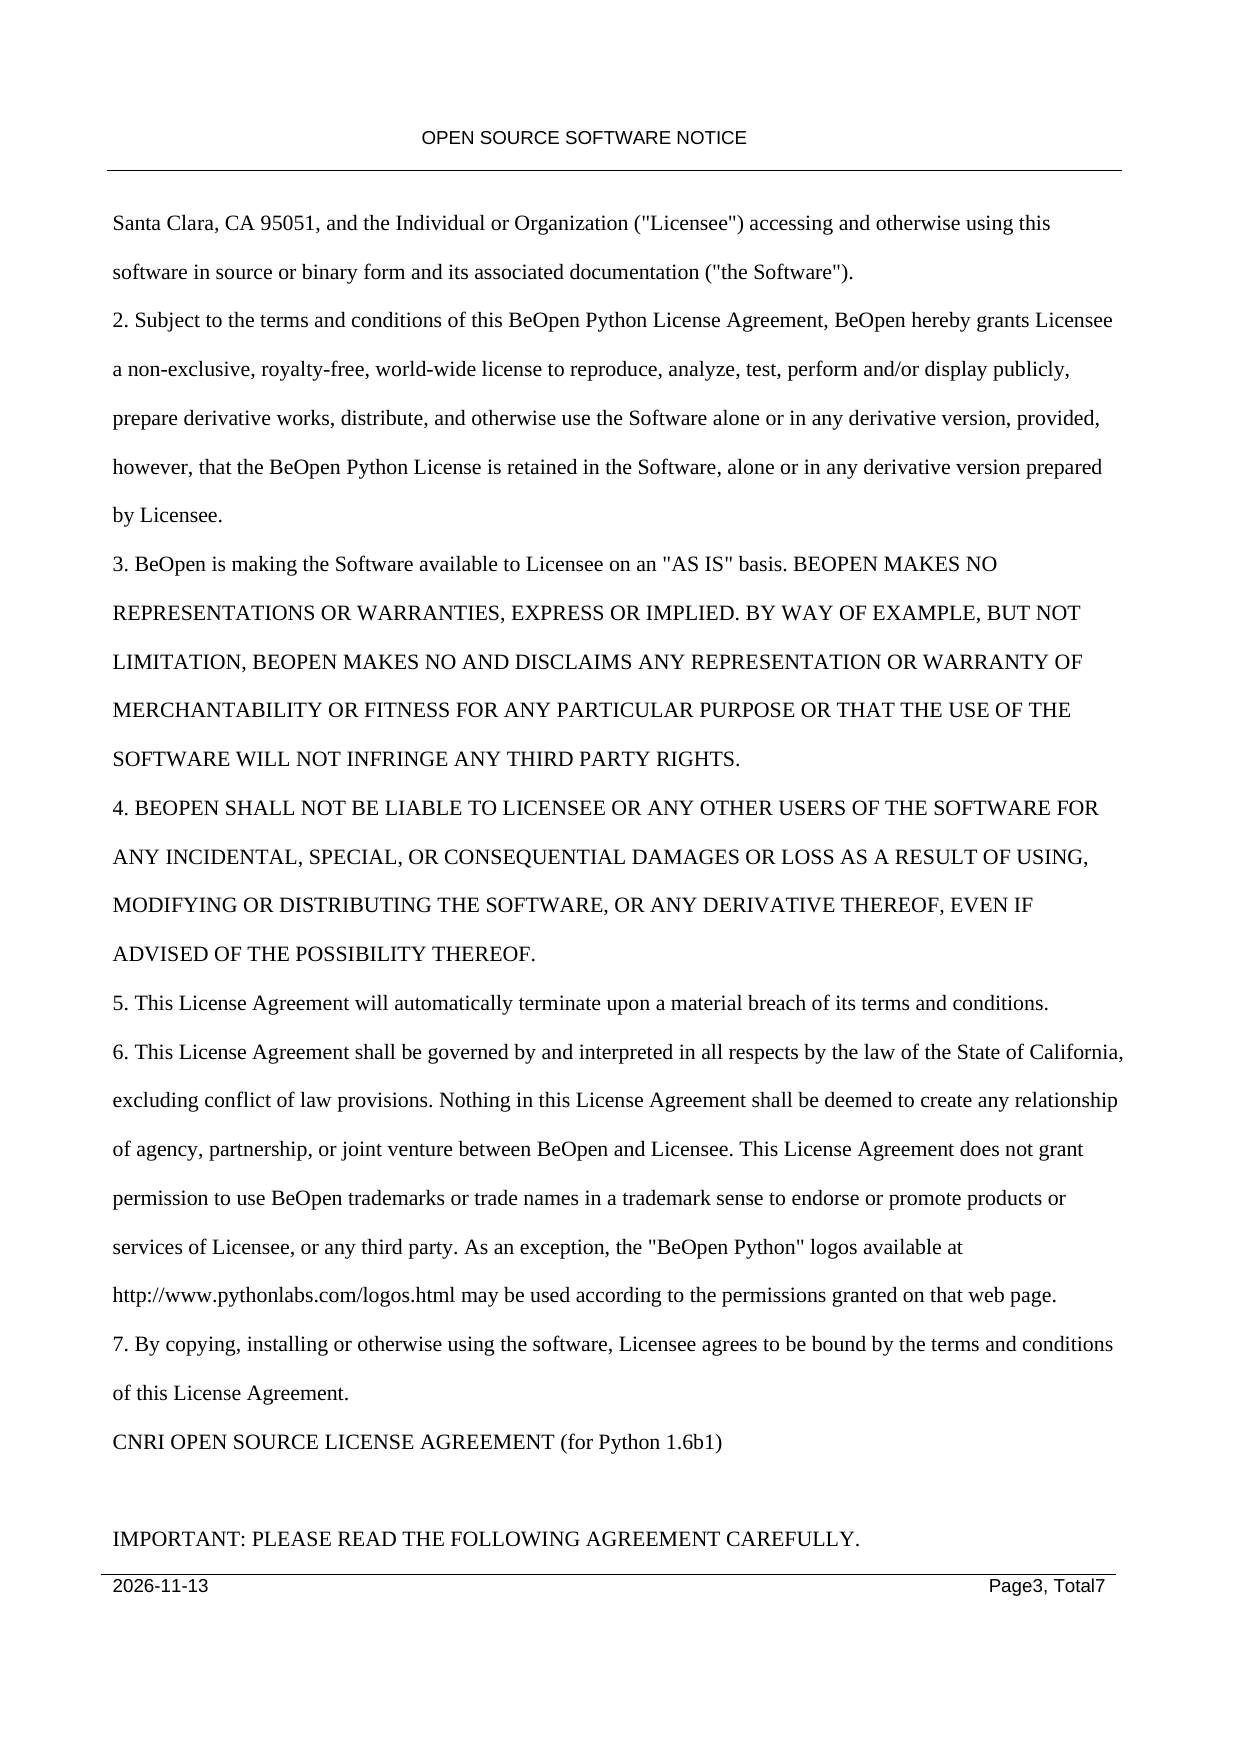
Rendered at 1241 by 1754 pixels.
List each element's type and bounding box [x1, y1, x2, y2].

text [112, 206, 1128, 1555]
